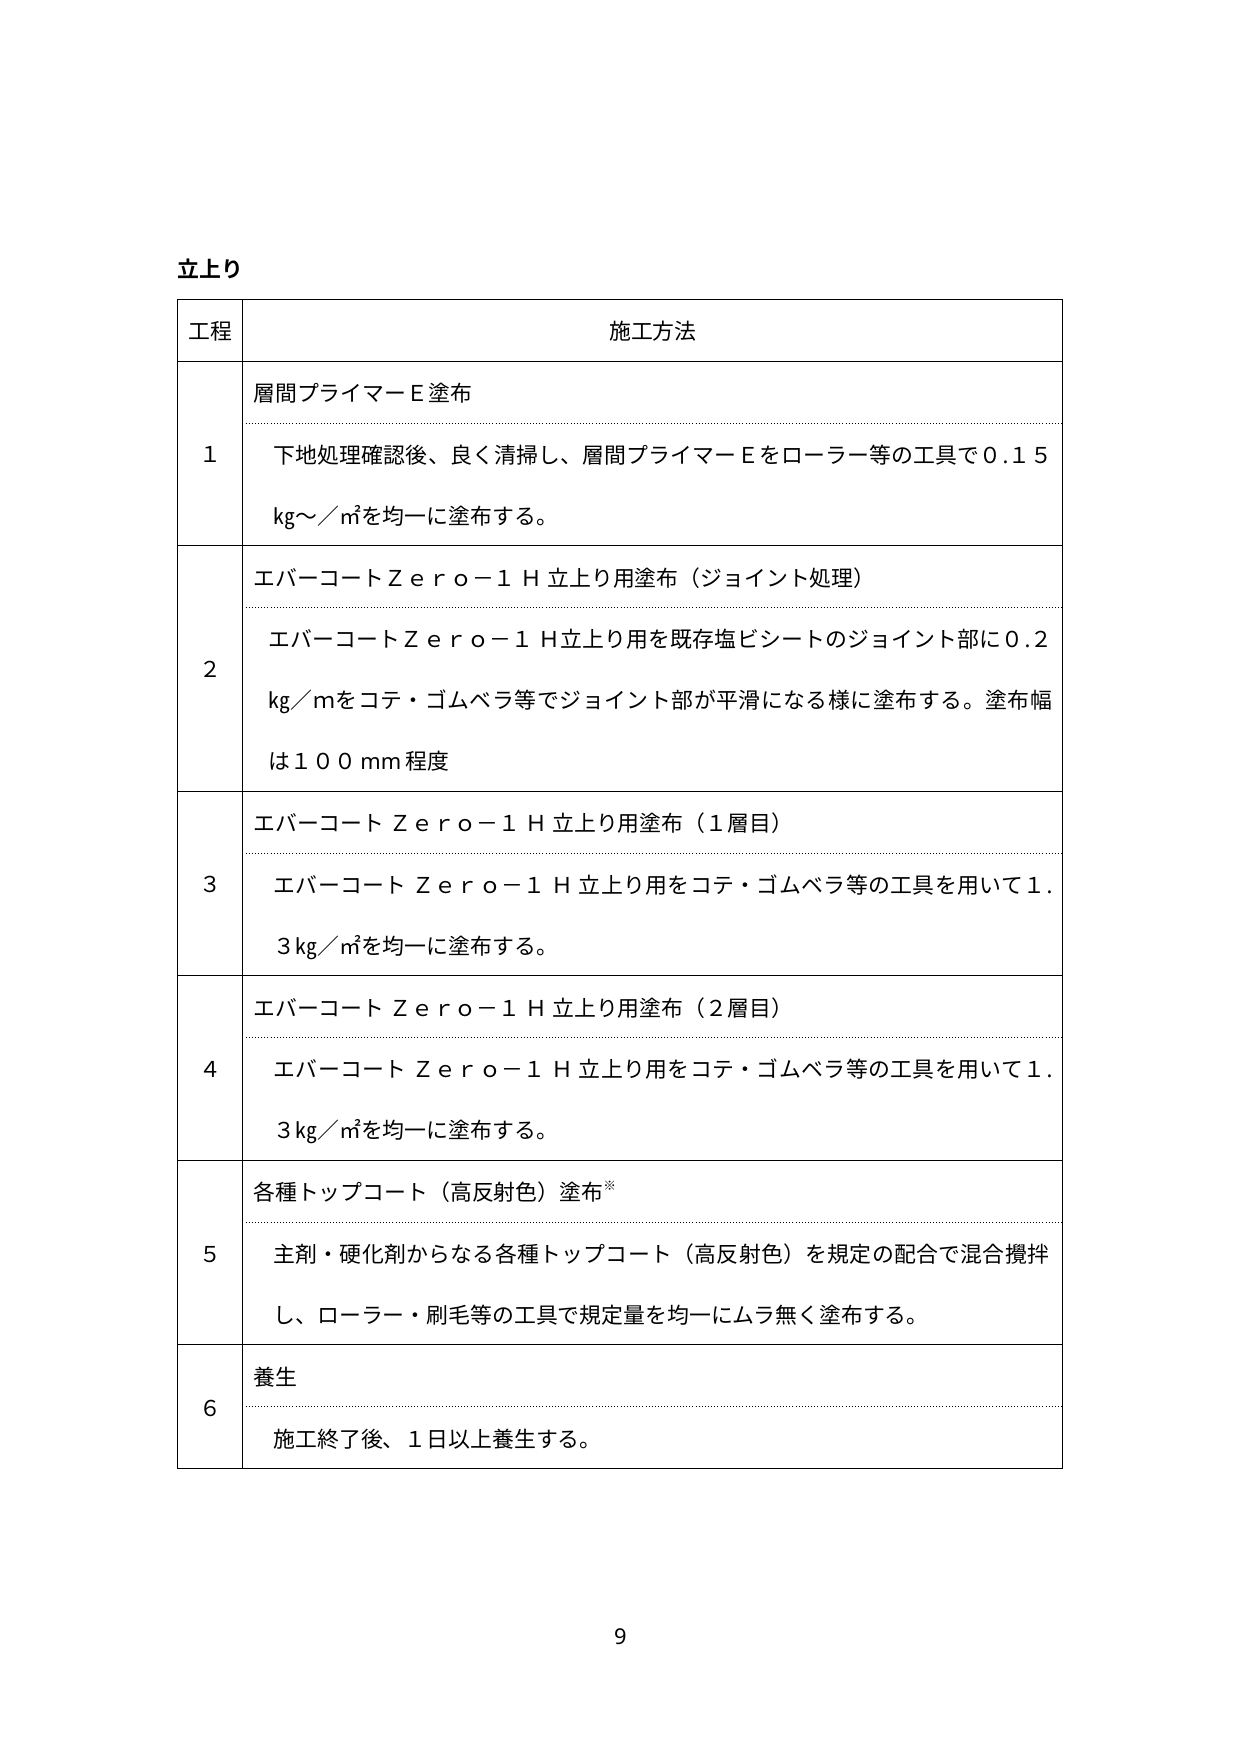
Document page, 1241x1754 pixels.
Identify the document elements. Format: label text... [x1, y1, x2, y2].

table_cell 層間プライマーＥ塗布 [243, 362, 1062, 422]
table_cell ３ [178, 792, 242, 975]
table_cell 養生 [243, 1345, 1062, 1406]
table_cell 主剤・硬化剤からなる各種トップコート（高反射色）を規定の配合で混合攪拌し、ローラー・刷毛等の工具で規定量を均一にムラ無く塗布する。 [243, 1222, 1062, 1344]
table_cell エバーコートＺｅｒｏ－１ Ｈ立上り用を既存塩ビシートのジョイント部に０.２㎏／ｍをコテ・ゴムベラ等でジョイント部が平滑になる様に塗布する。塗布幅は１００mm程度 [243, 607, 1062, 791]
table_cell エバーコート Ｚｅｒｏ－１ Ｈ 立上り用塗布（２層目） [243, 976, 1062, 1037]
table_cell 各種トップコート（高反射色）塗布※ [243, 1161, 1062, 1222]
table_cell ２ [178, 546, 242, 791]
table_cell ５ [178, 1161, 242, 1344]
table_header 施工方法 [243, 300, 1062, 361]
table_cell エバーコートＺｅｒｏ－１ Ｈ 立上り用塗布（ジョイント処理） [243, 546, 1062, 607]
table_cell 下地処理確認後、良く清掃し、層間プライマーＥをローラー等の工具で０.１５㎏～／㎡を均一に塗布する。 [243, 423, 1062, 545]
table_cell 施工終了後、１日以上養生する。 [243, 1406, 1062, 1468]
table_cell １ [178, 362, 242, 545]
table_cell エバーコート Ｚｅｒｏ－１ Ｈ 立上り用をコテ・ゴムベラ等の工具を用いて１.３㎏／㎡を均一に塗布する。 [243, 853, 1062, 975]
table_cell ４ [178, 976, 242, 1160]
table_cell ６ [178, 1345, 242, 1468]
text 立上り [177, 238, 1063, 299]
table_cell エバーコート Ｚｅｒｏ－１ Ｈ 立上り用をコテ・ゴムベラ等の工具を用いて１.３㎏／㎡を均一に塗布する。 [243, 1037, 1062, 1160]
table_header 工程 [178, 300, 242, 361]
table_cell エバーコート Ｚｅｒｏ－１ Ｈ 立上り用塗布（１層目） [243, 792, 1062, 852]
